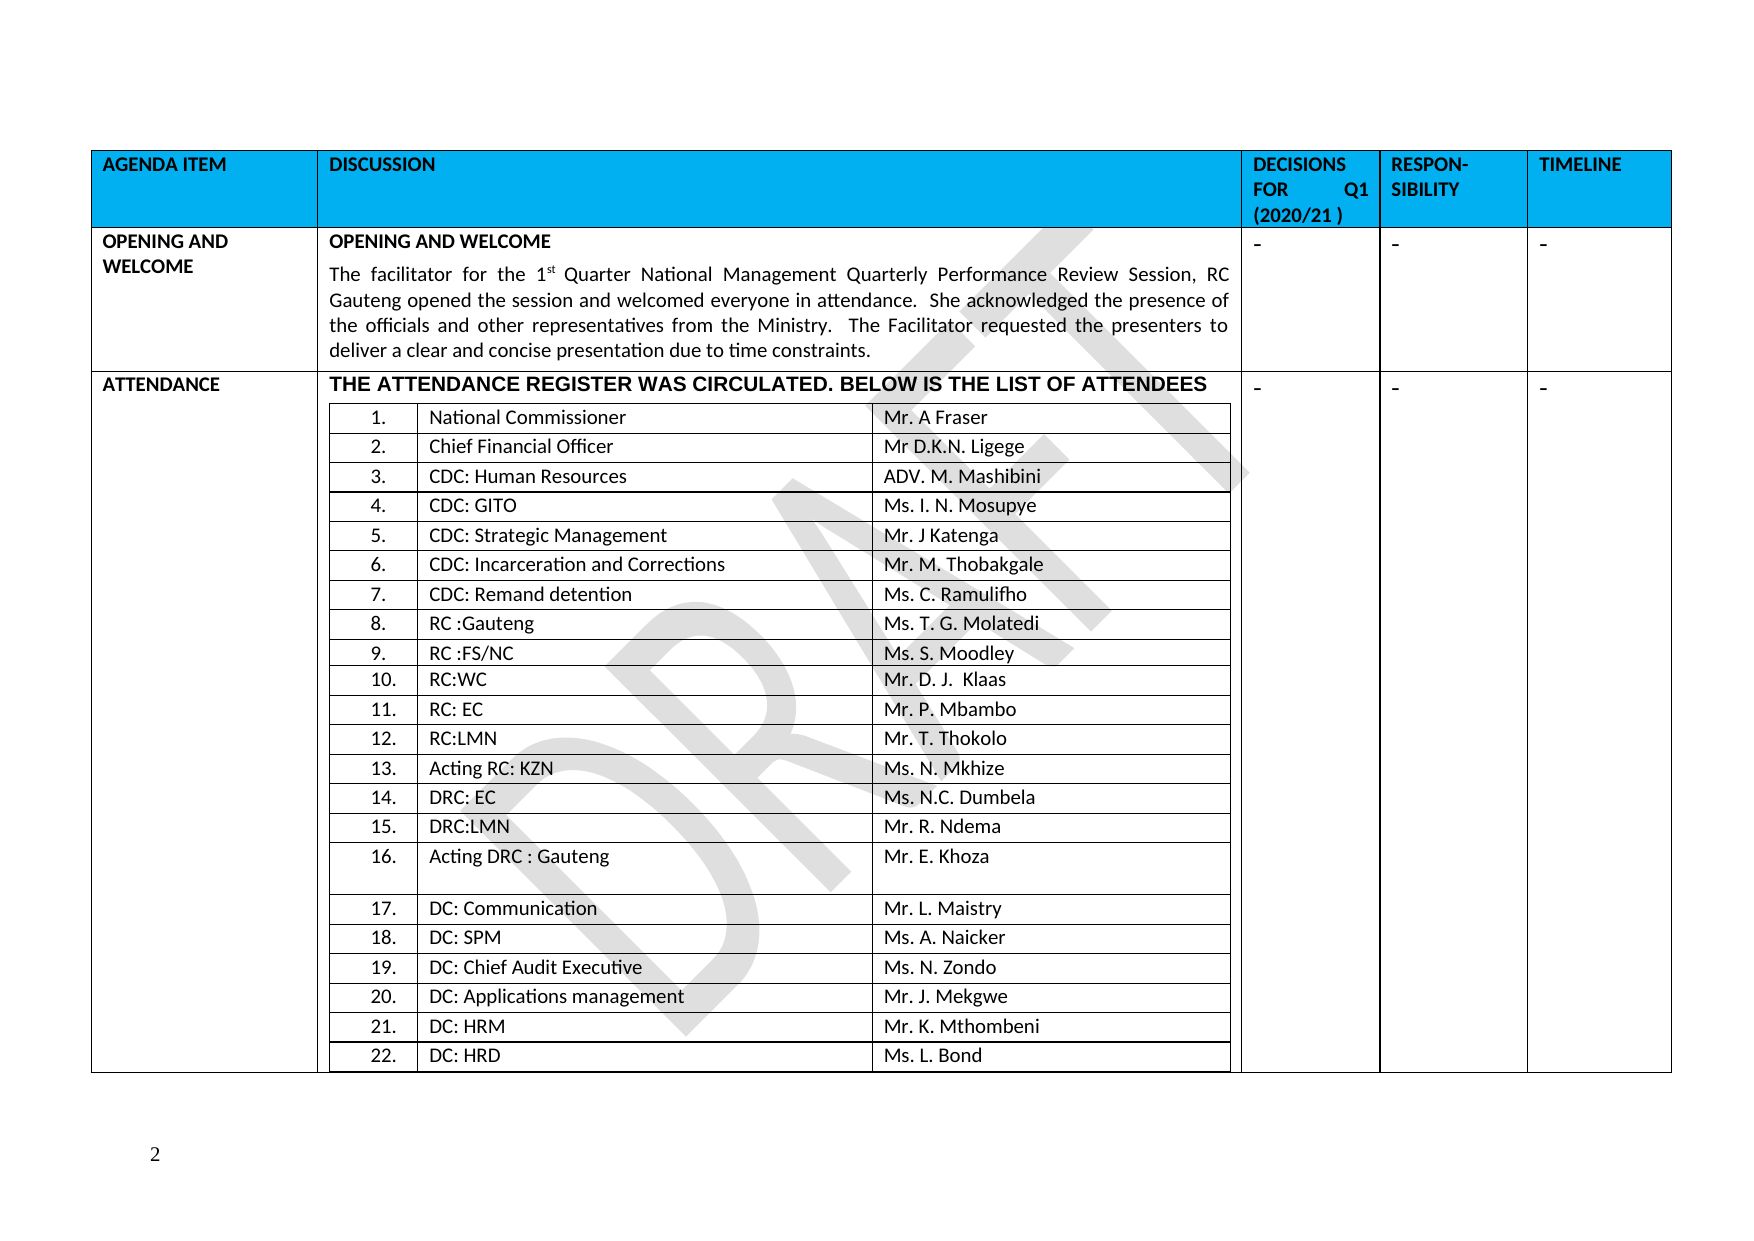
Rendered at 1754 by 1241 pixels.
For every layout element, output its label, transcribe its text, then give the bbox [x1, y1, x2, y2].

table_header DISCUSSION [318, 151, 1241, 227]
table_cell - [1242, 228, 1379, 371]
table_header TIMELINE [1528, 151, 1671, 227]
table_cell - [1528, 372, 1671, 1072]
table_cell - [1242, 372, 1379, 1072]
table_cell - [1528, 228, 1671, 371]
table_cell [318, 372, 1241, 1072]
table_cell - [1381, 372, 1527, 1072]
table_header AGENDA ITEM [92, 151, 317, 227]
table_header RESPON-SIBILITY [1381, 151, 1527, 227]
table_cell OPENING AND WELCOME [92, 228, 317, 371]
table_cell OPENING AND WELCOME The facilitator for the 1st Quarter National Management Quarterly Performance Review Session, RC Gauteng opened the session and welcomed everyone in attendance. She acknowledged the presence of the officials and other representatives from the Ministry. The Facilitator requested the presenters to deliver a clear and concise presentation due to time constraints. [318, 228, 1241, 371]
table_cell ATTENDANCE [92, 372, 317, 1072]
table_header DECISIONS FOR Q1 (2020/21 ) [1242, 151, 1379, 227]
table_cell - [1381, 228, 1527, 371]
